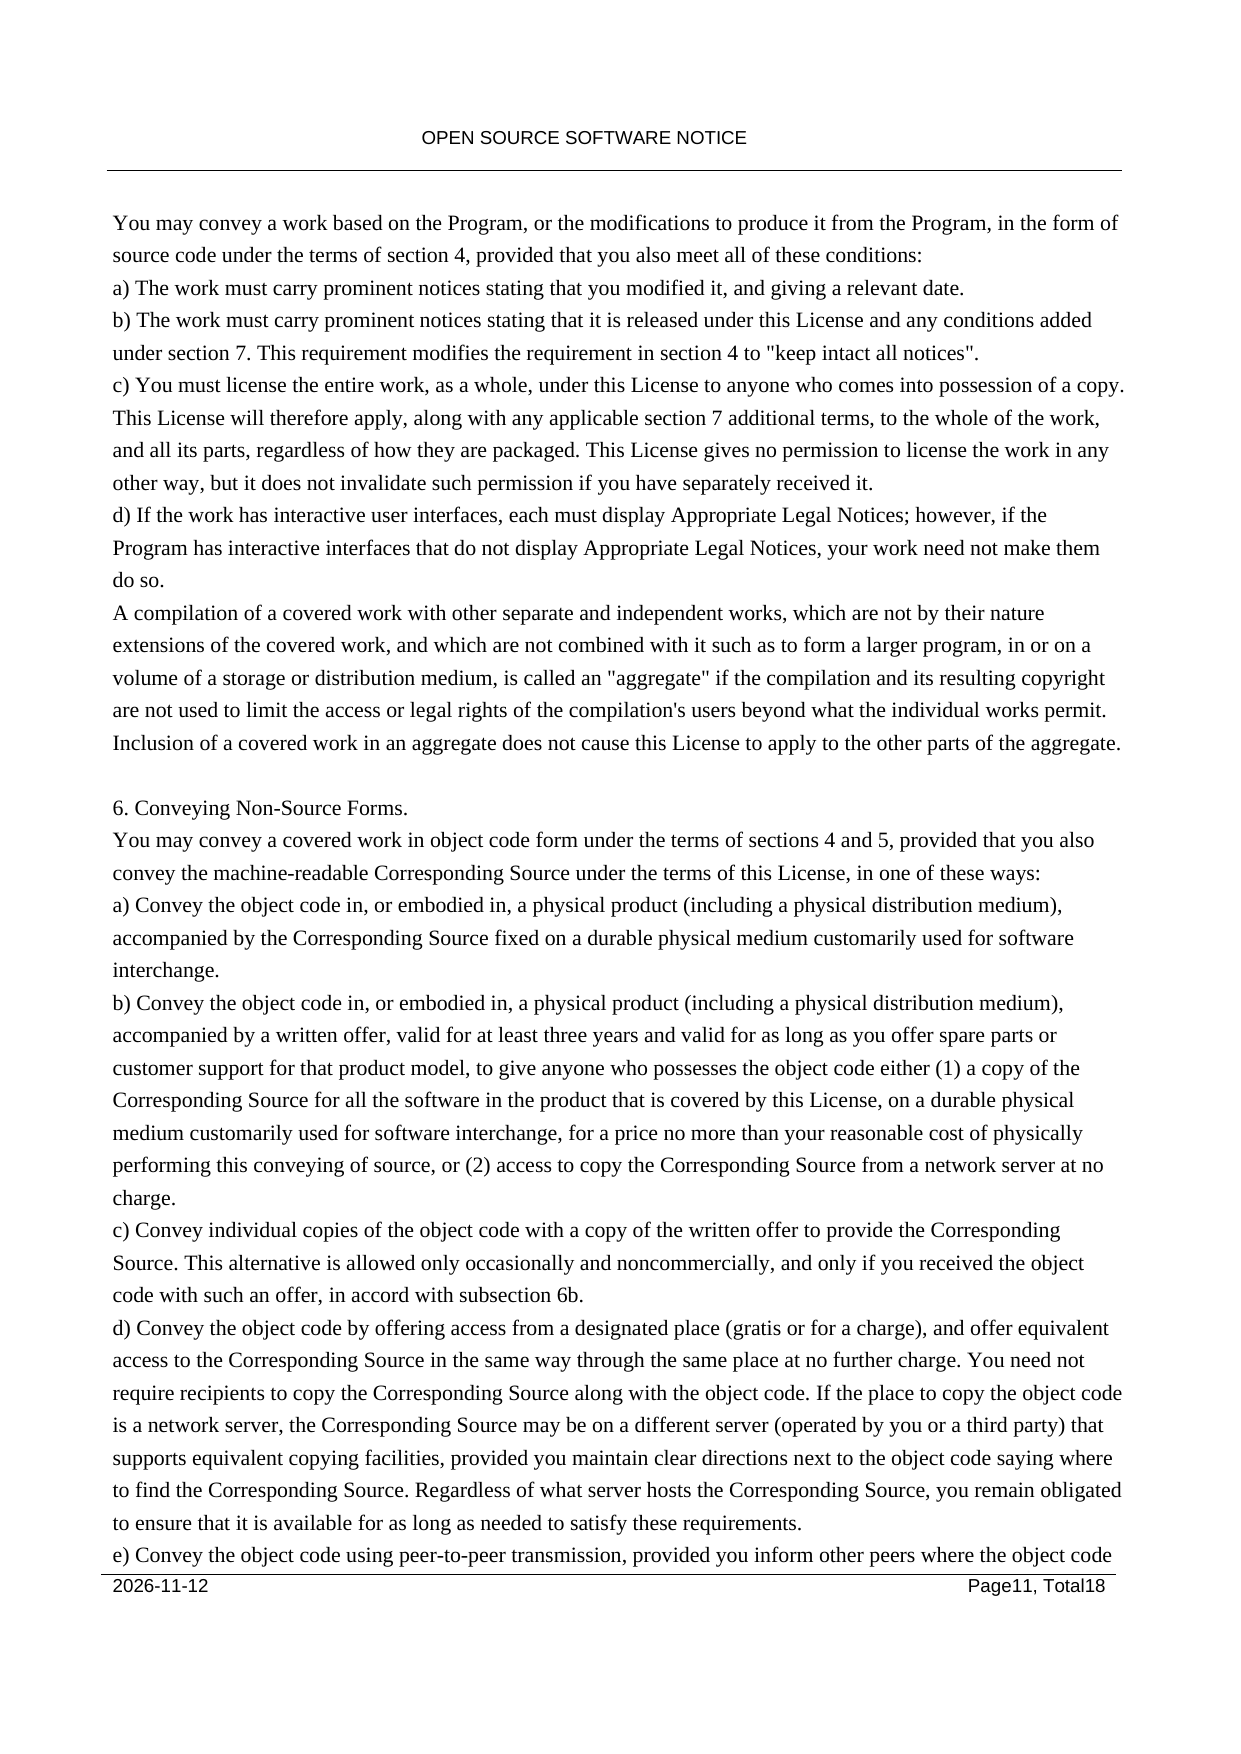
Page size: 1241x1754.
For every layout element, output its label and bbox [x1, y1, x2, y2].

text [112, 206, 1128, 1571]
